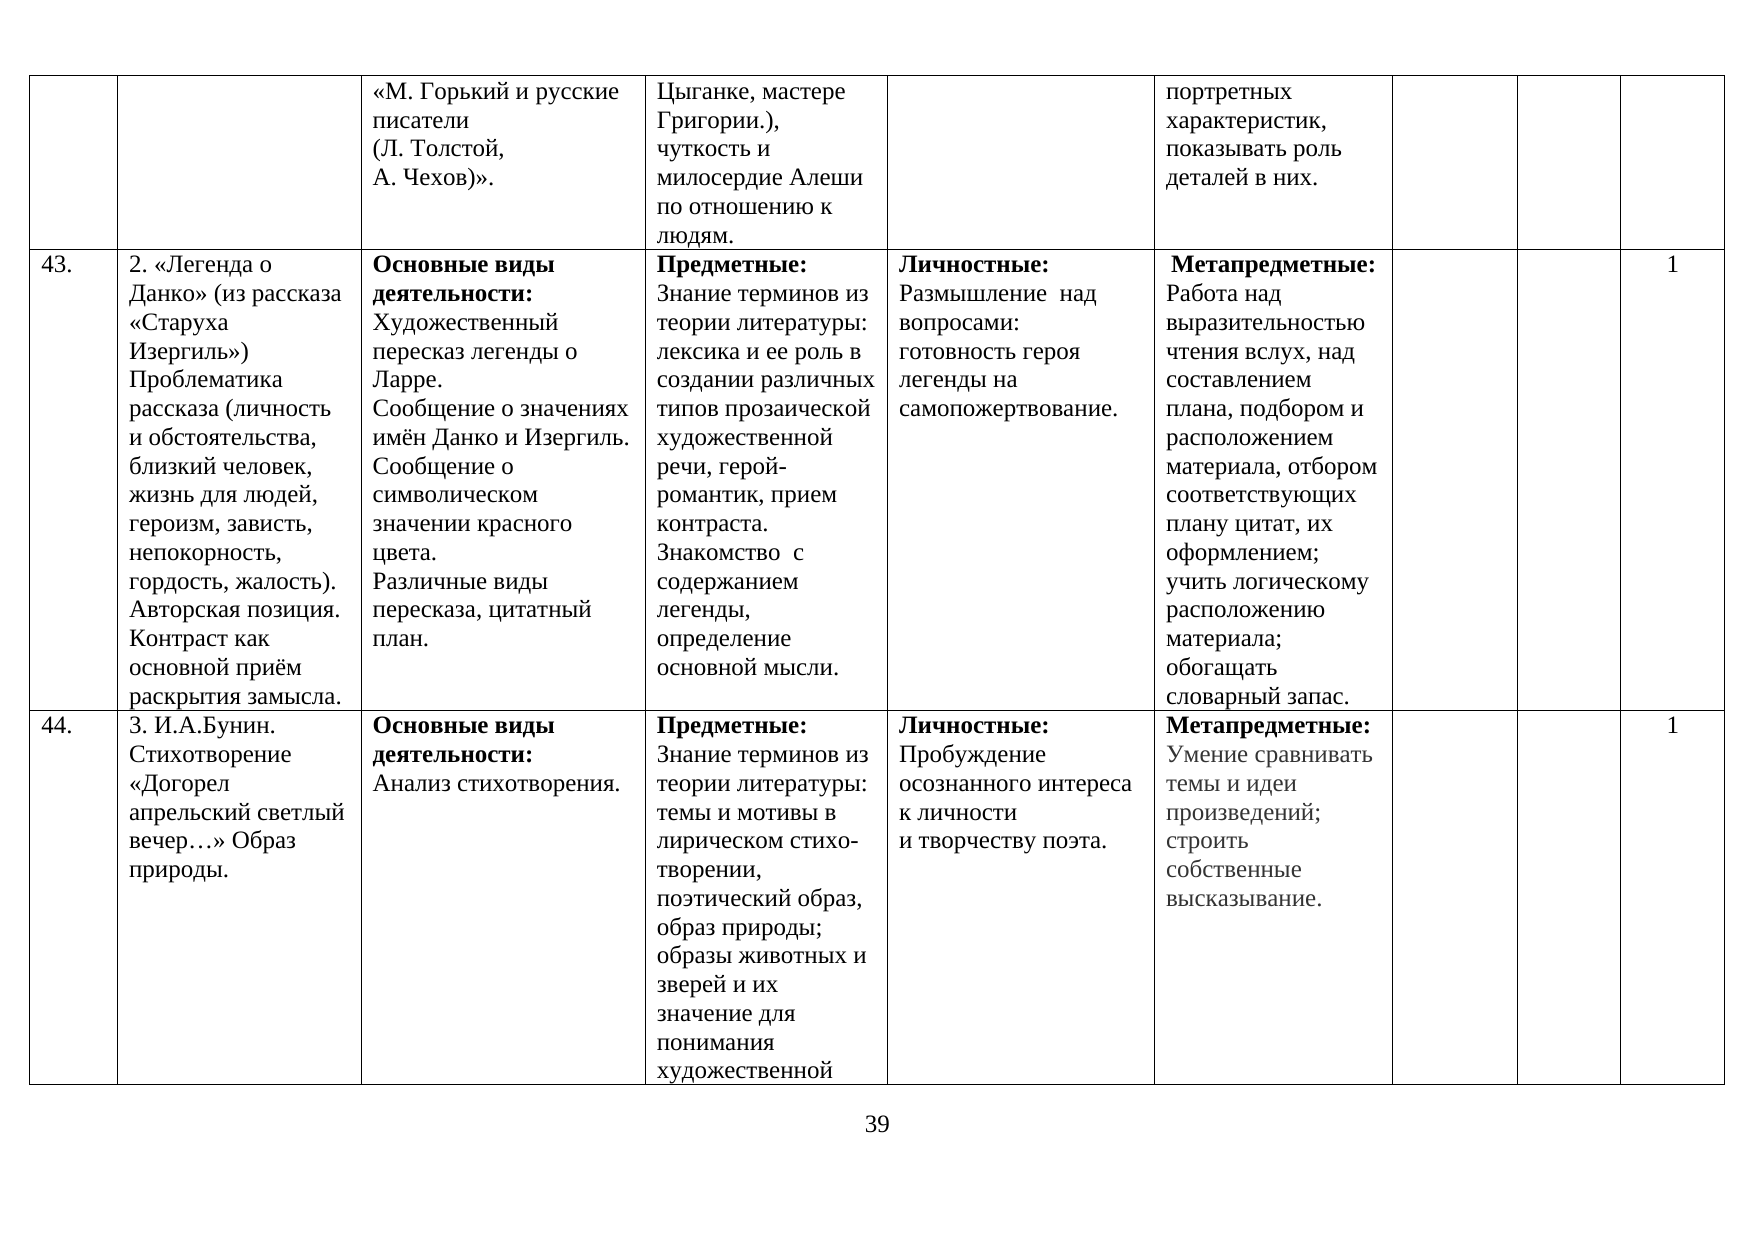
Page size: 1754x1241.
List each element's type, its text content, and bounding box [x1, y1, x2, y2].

table_cell [1518, 250, 1620, 709]
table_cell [888, 76, 1154, 248]
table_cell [118, 711, 361, 1084]
table_cell 1 [1621, 250, 1724, 709]
table_cell 1 [1621, 76, 1724, 248]
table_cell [1155, 711, 1392, 1084]
table_cell [1393, 250, 1517, 709]
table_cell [646, 76, 887, 248]
table_cell Метапредметные: Работа над выразительностью чтения вслух, над составлением плана, подбором и расположением материала, отбором соответствующих плану цитат, их оформлением; учить логическому расположению материала; обогащать словарный запас. [1155, 250, 1392, 709]
table_cell [1393, 711, 1517, 1084]
table_cell [1393, 76, 1517, 248]
table_cell [30, 711, 117, 1084]
table_cell [30, 250, 117, 709]
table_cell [362, 76, 645, 248]
table_cell Основные виды деятельности: Художественный пересказ легенды о Ларре. Сообщение о значениях имён Данко и Изергиль. Сообщение о символическом значении красного цвета. Различные виды пересказа, цитатный план. [362, 250, 645, 709]
table_cell 2. «Легенда о Данко» (из рассказа «Старуха Изергиль») Проблематика рассказа (личность и обстоятельства, близкий человек, жизнь для людей, героизм, зависть, непокорность, гордость, жалость). Авторская позиция. Контраст как основной приём раскрытия замысла. [118, 250, 361, 709]
table_cell Личностные: Размышление над вопросами: готовность героя легенды на самопожертвование. [888, 250, 1154, 709]
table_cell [646, 711, 887, 1084]
table_cell [1518, 76, 1620, 248]
table_cell Предметные: Знание терминов из теории литературы: лексика и ее роль в создании различных типов прозаической художественной речи, герой-романтик, прием контраста. Знакомство с содержанием легенды, определение основной мысли. [646, 250, 887, 709]
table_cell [888, 711, 1154, 1084]
table_cell [30, 76, 117, 248]
table_cell [1518, 711, 1620, 1084]
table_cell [118, 76, 361, 248]
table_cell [1155, 76, 1392, 248]
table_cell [362, 711, 645, 1084]
table_cell 1 [1621, 711, 1724, 1084]
